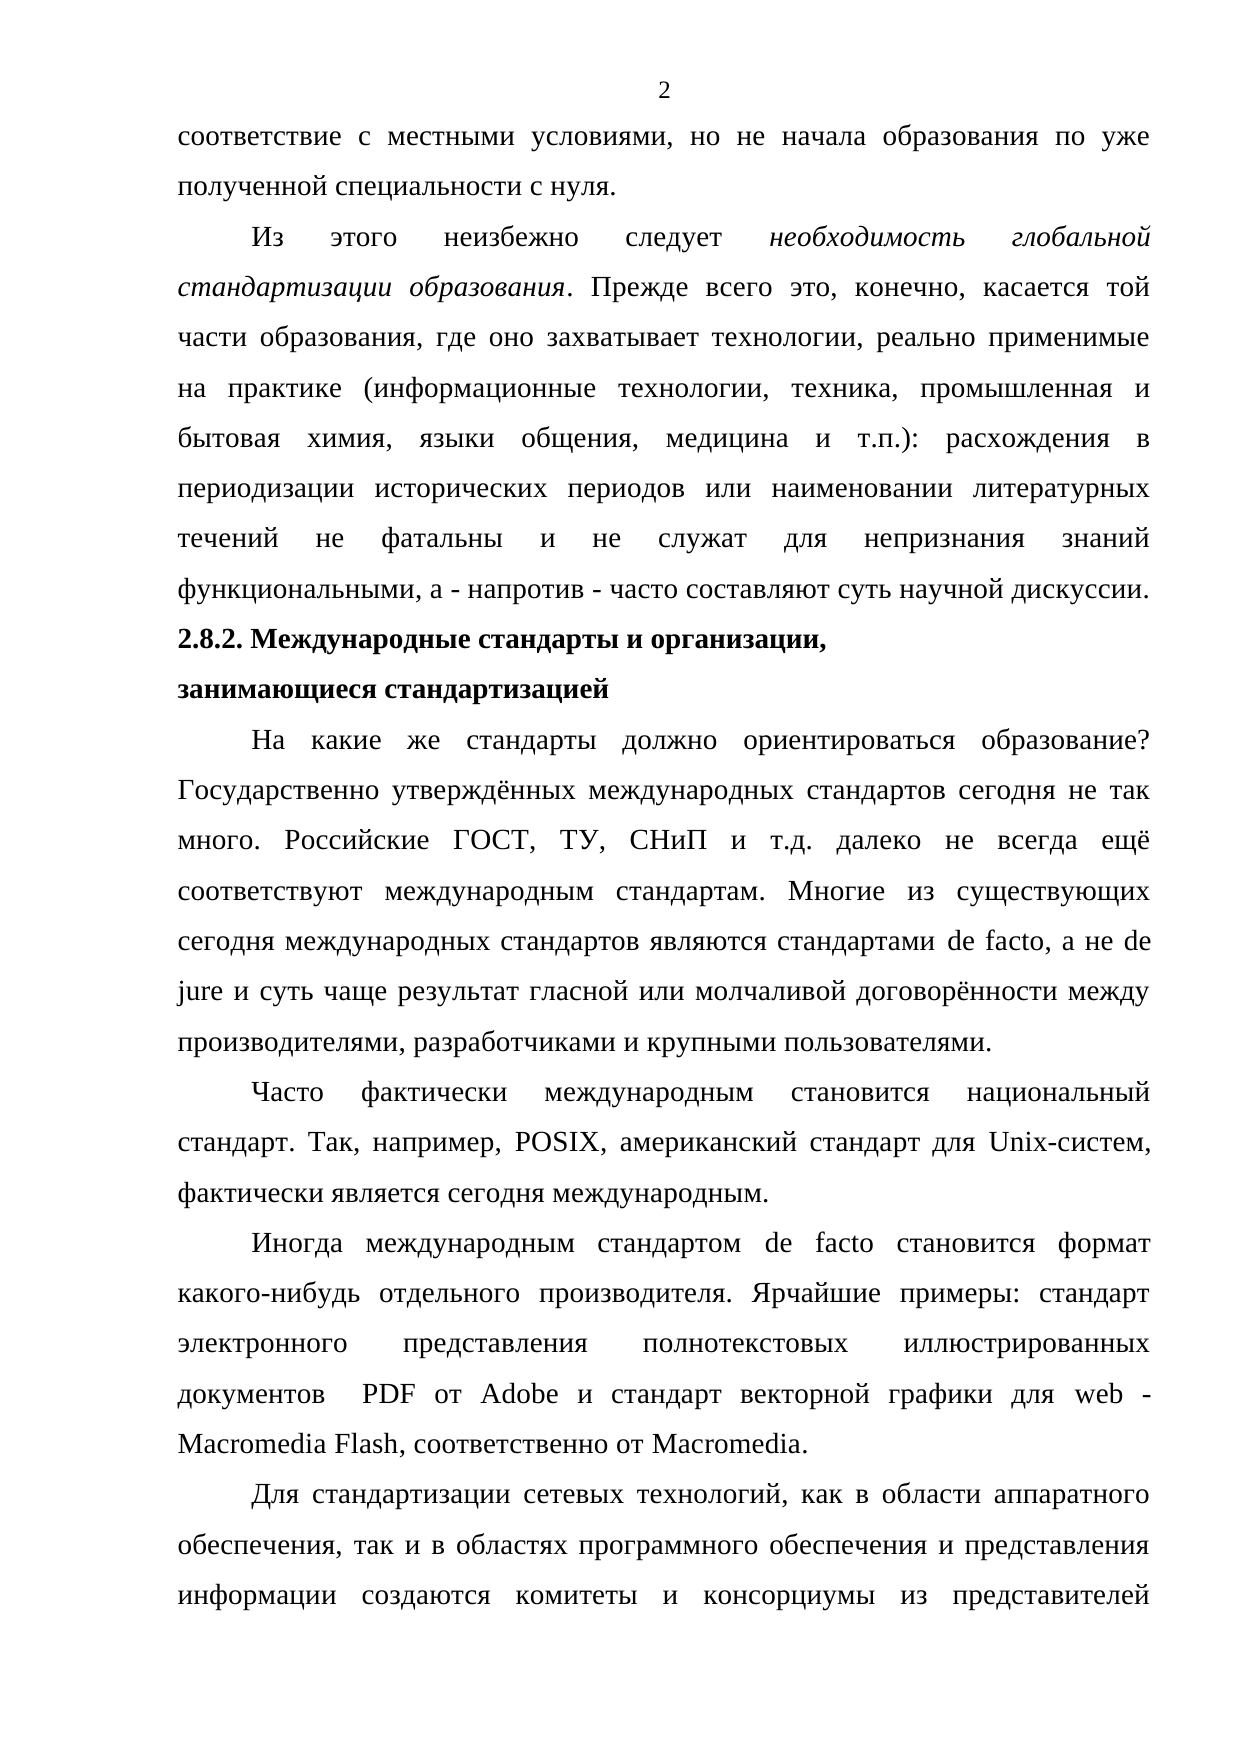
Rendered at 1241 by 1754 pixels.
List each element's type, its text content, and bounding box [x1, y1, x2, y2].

text Иногда международным стандартом de facto становится формат какого-нибудь отдельного производителя. Ярчайшие примеры: стандарт электронного представления полнотекстовых иллюстрированных документов PDF от Adobe и стандарт векторной графики для web - Macromedia Flash, соответственно от Macromedia. [177, 1225, 1152, 1460]
text Часто фактически международным становится национальный стандарт. Так, например, POSIX, американский стандарт для Unix-систем, фактически является сегодня международным. [177, 1074, 1152, 1208]
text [177, 1477, 1152, 1611]
text На какие же стандарты должно ориентироваться образование? Государственно утверждённых международных стандартов сегодня не так много. Российские ГОСТ, ТУ, СНиП и т.д. далеко не всегда ещё соответствуют международным стандартам. Многие из существующих сегодня международных стандартов являются стандартами de facto, а не de jure и суть чаще результат гласной или молчаливой договорённости между производителями, разработчиками и крупными пользователями. [177, 722, 1152, 1057]
text занимающиеся стандартизацией [177, 672, 1152, 705]
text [177, 118, 1152, 202]
text 2.8.2. Международные стандарты и организации, [177, 621, 1152, 655]
text Из этого неизбежно следует необходимость глобальной стандартизации образования. Прежде всего это, конечно, касается той части образования, где оно захватывает технологии, реально применимые на практике (информационные технологии, техника, промышленная и бытовая химия, языки общения, медицина и т.п.): расхождения в периодизации исторических периодов или наименовании литературных течений не фатальны и не служат для непризнания знаний функциональными, а - напротив - часто составляют суть научной дискуссии. [177, 219, 1152, 604]
